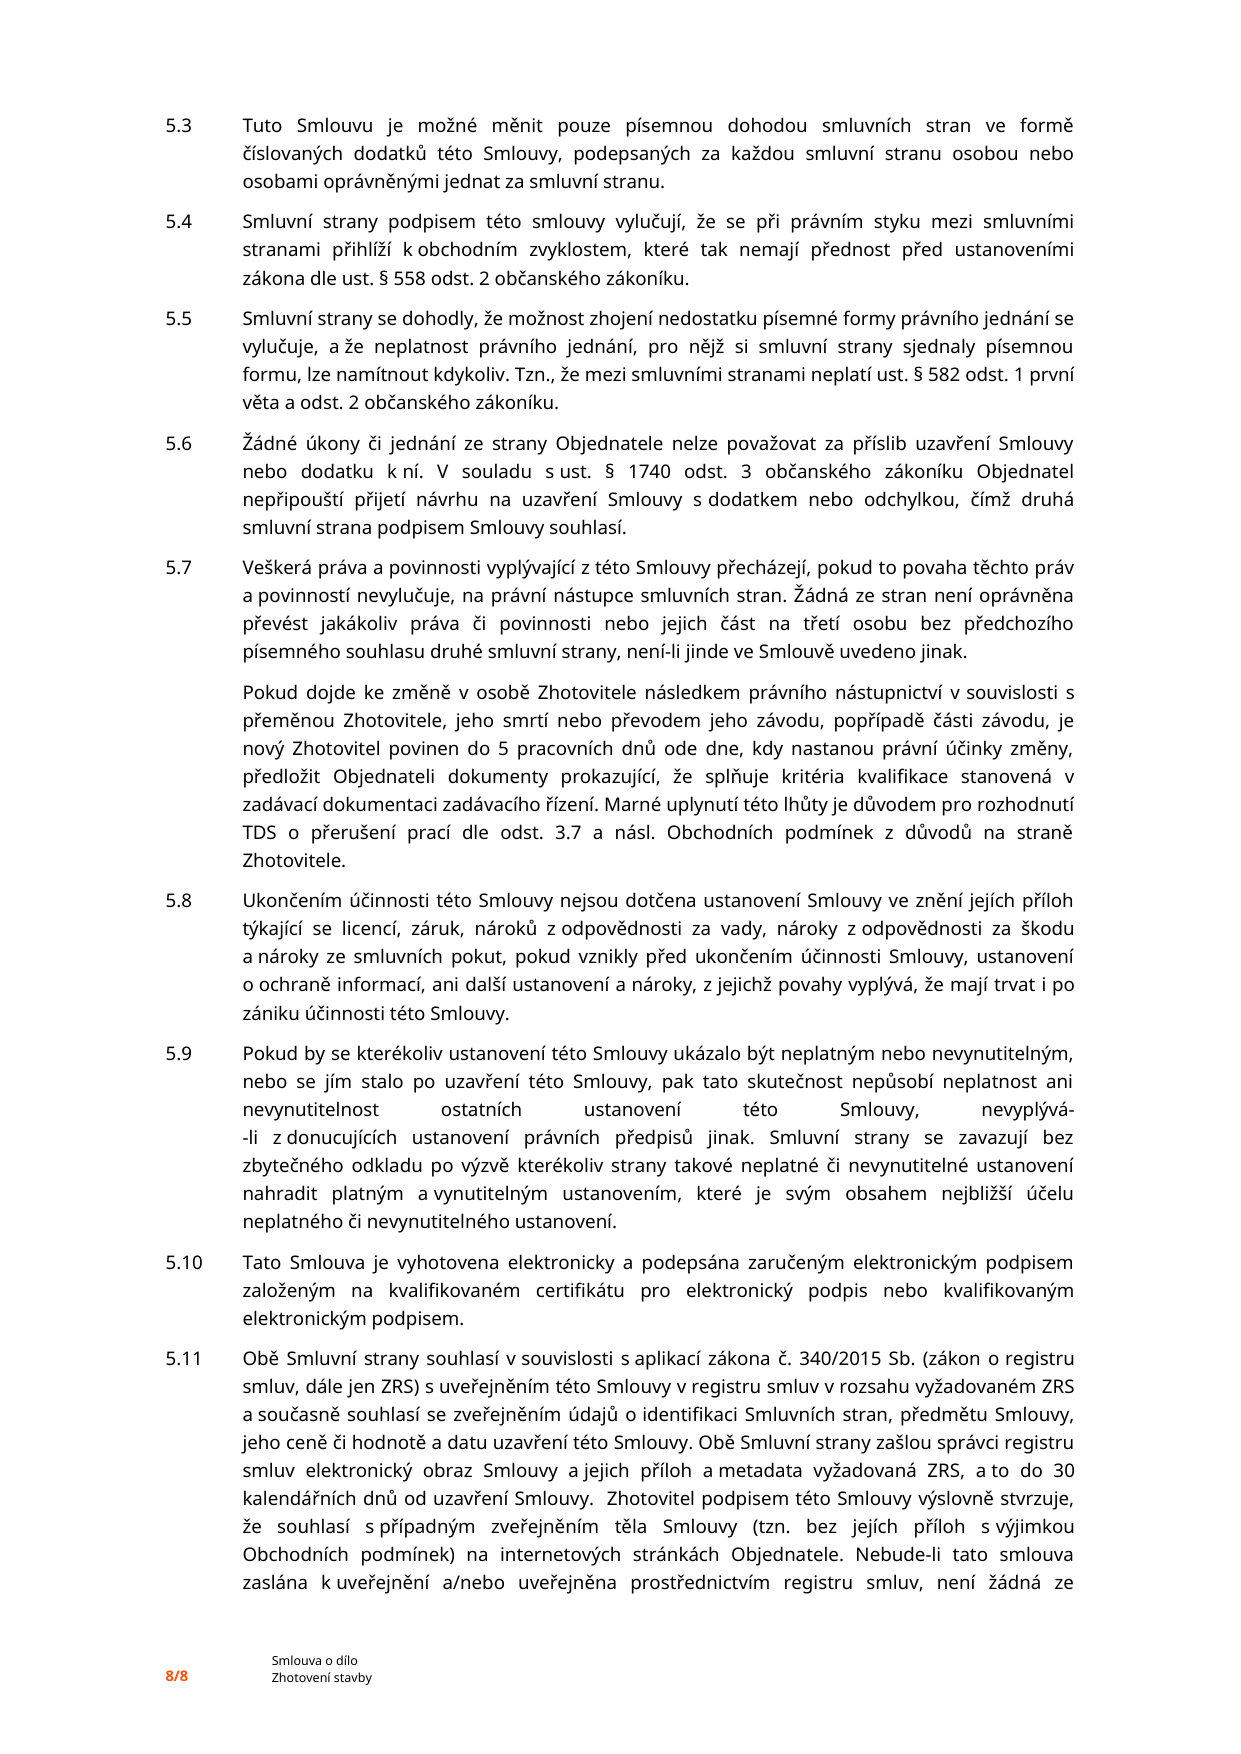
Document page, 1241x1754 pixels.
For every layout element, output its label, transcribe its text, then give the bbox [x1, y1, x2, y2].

list Pokud dojde ke změně v osobě Zhotovitele následkem právního nástupnictví v souvislosti s přeměnou Zhotovitele, jeho smrtí nebo převodem jeho závodu, popřípadě části závodu, je nový Zhotovitel povinen do 5 pracovních dnů ode dne, kdy nastanou právní účinky změny, předložit Objednateli dokumenty prokazující, že splňuje kritéria kvalifikace stanovená v zadávací dokumentaci zadávacího řízení. Marné uplynutí této lhůty je důvodem pro rozhodnutí TDS o přerušení prací dle odst. 3.7 a násl. Obchodních podmínek z důvodů na straně Zhotovitele. [242, 679, 1075, 873]
text Smluvní strany se dohodly, že možnost zhojení nedostatku písemné formy právního jednání se vylučuje, a že neplatnost právního jednání, pro nějž si smluvní strany sjednaly písemnou formu, lze namítnout kdykoliv. Tzn., že mezi smluvními stranami neplatí ust. § 582 odst. 1 první věta a odst. 2 občanského zákoníku. [165, 305, 1075, 415]
text Pokud by se kterékoliv ustanovení této Smlouvy ukázalo být neplatným nebo nevynutitelným, nebo se jím stalo po uzavření této Smlouvy, pak tato skutečnost nepůsobí neplatnost ani nevynutitelnost ostatních ustanovení této Smlouvy, nevyplývá- -li z donucujících ustanovení právních předpisů jinak. Smluvní strany se zavazují bez zbytečného odkladu po výzvě kterékoliv strany takové neplatné či nevynutitelné ustanovení nahradit platným a vynutitelným ustanovením, které je svým obsahem nejbližší účelu neplatného či nevynutitelného ustanovení. [165, 1040, 1075, 1234]
text Tato Smlouva je vyhotovena elektronicky a podepsána zaručeným elektronickým podpisem založeným na kvalifikovaném certifikátu pro elektronický podpis nebo kvalifikovaným elektronickým podpisem. [165, 1249, 1075, 1331]
text Tuto Smlouvu je možné měnit pouze písemnou dohodou smluvních stran ve formě číslovaných dodatků této Smlouvy, podepsaných za každou smluvní stranu osobou nebo osobami oprávněnými jednat za smluvní stranu. [165, 112, 1075, 194]
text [165, 1346, 1075, 1595]
text Veškerá práva a povinnosti vyplývající z této Smlouvy přecházejí, pokud to povaha těchto práv a povinností nevylučuje, na právní nástupce smluvních stran. Žádná ze stran není oprávněna převést jakákoliv práva či povinnosti nebo jejich část na třetí osobu bez předchozího písemného souhlasu druhé smluvní strany, není-li jinde ve Smlouvě uvedeno jinak. [165, 554, 1075, 664]
text Smluvní strany podpisem této smlouvy vylučují, že se při právním styku mezi smluvními stranami přihlíží k obchodním zvyklostem, které tak nemají přednost před ustanoveními zákona dle ust. § 558 odst. 2 občanského zákoníku. [165, 209, 1075, 290]
text Žádné úkony či jednání ze strany Objednatele nelze považovat za příslib uzavření Smlouvy nebo dodatku k ní. V souladu s ust. § 1740 odst. 3 občanského zákoníku Objednatel nepřipouští přijetí návrhu na uzavření Smlouvy s dodatkem nebo odchylkou, čímž druhá smluvní strana podpisem Smlouvy souhlasí. [165, 430, 1075, 539]
text Ukončením účinnosti této Smlouvy nejsou dotčena ustanovení Smlouvy ve znění jejích příloh týkající se licencí, záruk, nároků z odpovědnosti za vady, nároky z odpovědnosti za škodu a nároky ze smluvních pokut, pokud vznikly před ukončením účinnosti Smlouvy, ustanovení o ochraně informací, ani další ustanovení a nároky, z jejichž povahy vyplývá, že mají trvat i po zániku účinnosti této Smlouvy. [165, 888, 1075, 1025]
